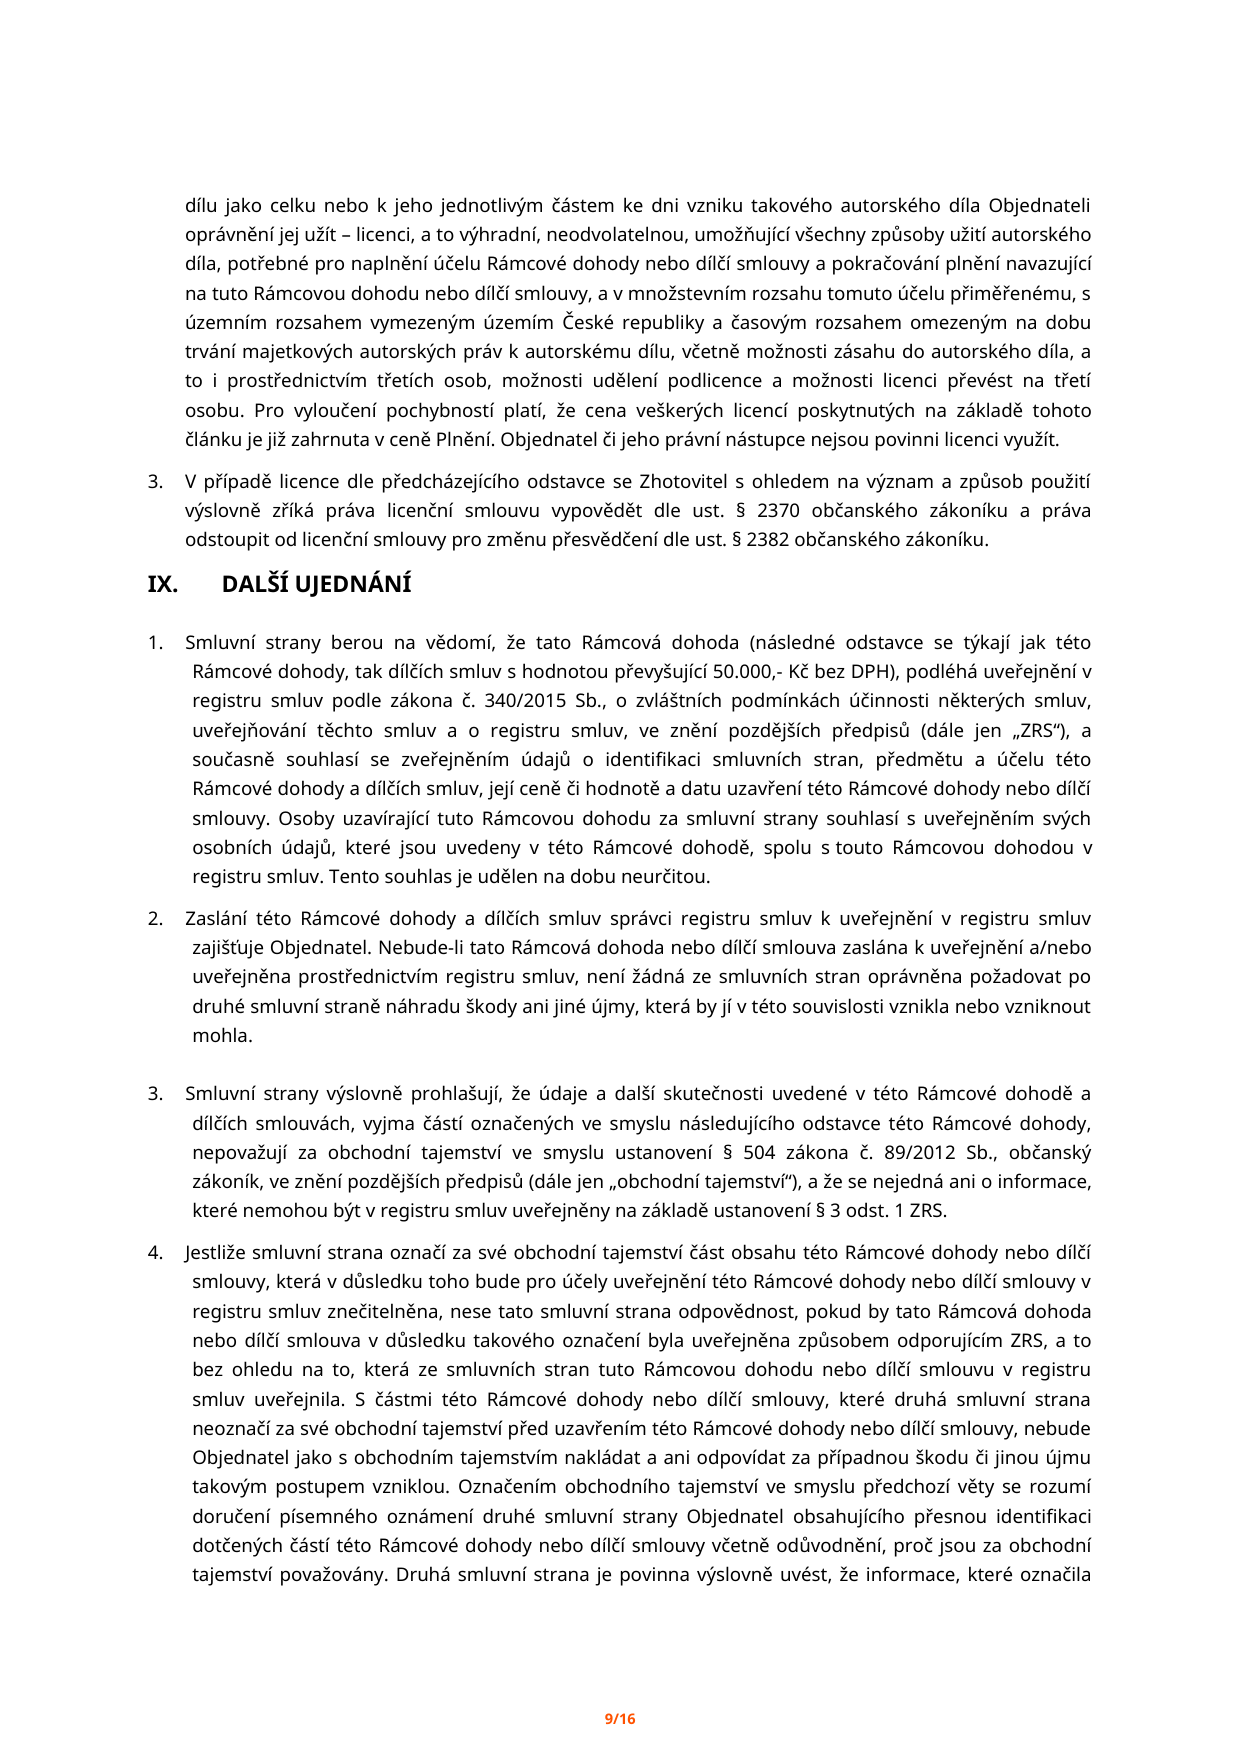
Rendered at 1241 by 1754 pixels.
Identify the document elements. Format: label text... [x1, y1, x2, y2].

text 3. V případě licence dle předcházejícího odstavce se Zhotovitel s ohledem na význam a způsob použití výslovně zříká práva licenční smlouvu vypovědět dle ust. § 2370 občanského zákoníku a práva odstoupit od licenční smlouvy pro změnu přesvědčení dle ust. § 2382 občanského zákoníku. [148, 468, 1093, 552]
list Smluvní strany berou na vědomí, že tato Rámcová dohoda (následné odstavce se týkají jak této Rámcové dohody, tak dílčích smluv s hodnotou převyšující 50.000,- Kč bez DPH), podléhá uveřejnění v registru smluv podle zákona č. 340/2015 Sb., o zvláštních podmínkách účinnosti některých smluv, uveřejňování těchto smluv a o registru smluv, ve znění pozdějších předpisů (dále jen „ZRS“), a současně souhlasí se zveřejněním údajů o identifikaci smluvních stran, předmětu a účelu této Rámcové dohody a dílčích smluv, její ceně či hodnotě a datu uzavření této Rámcové dohody nebo dílčí smlouvy. Osoby uzavírající tuto Rámcovou dohodu za smluvní strany souhlasí s uveřejněním svých osobních údajů, které jsou uvedeny v této Rámcové dohodě, spolu s touto Rámcovou dohodou v registru smluv. Tento souhlas je udělen na dobu neurčitou. [148, 629, 1093, 889]
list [148, 1239, 1093, 1587]
list Smluvní strany výslovně prohlašují, že údaje a další skutečnosti uvedené v této Rámcové dohodě a dílčích smlouvách, vyjma částí označených ve smyslu následujícího odstavce této Rámcové dohody, nepovažují za obchodní tajemství ve smyslu ustanovení § 504 zákona č. 89/2012 Sb., občanský zákoník, ve znění pozdějších předpisů (dále jen „obchodní tajemství“), a že se nejedná ani o informace, které nemohou být v registru smluv uveřejněny na základě ustanovení § 3 odst. 1 ZRS. [148, 1081, 1093, 1223]
text IX. DALŠÍ UJEDNÁNÍ [148, 568, 1093, 599]
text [148, 192, 1093, 452]
list Zaslání této Rámcové dohody a dílčích smluv správci registru smluv k uveřejnění v registru smluv zajišťuje Objednatel. Nebude-li tato Rámcová dohoda nebo dílčí smlouva zaslána k uveřejnění a/nebo uveřejněna prostřednictvím registru smluv, není žádná ze smluvních stran oprávněna požadovat po druhé smluvní straně náhradu škody ani jiné újmy, která by jí v této souvislosti vznikla nebo vzniknout mohla. [148, 905, 1093, 1048]
